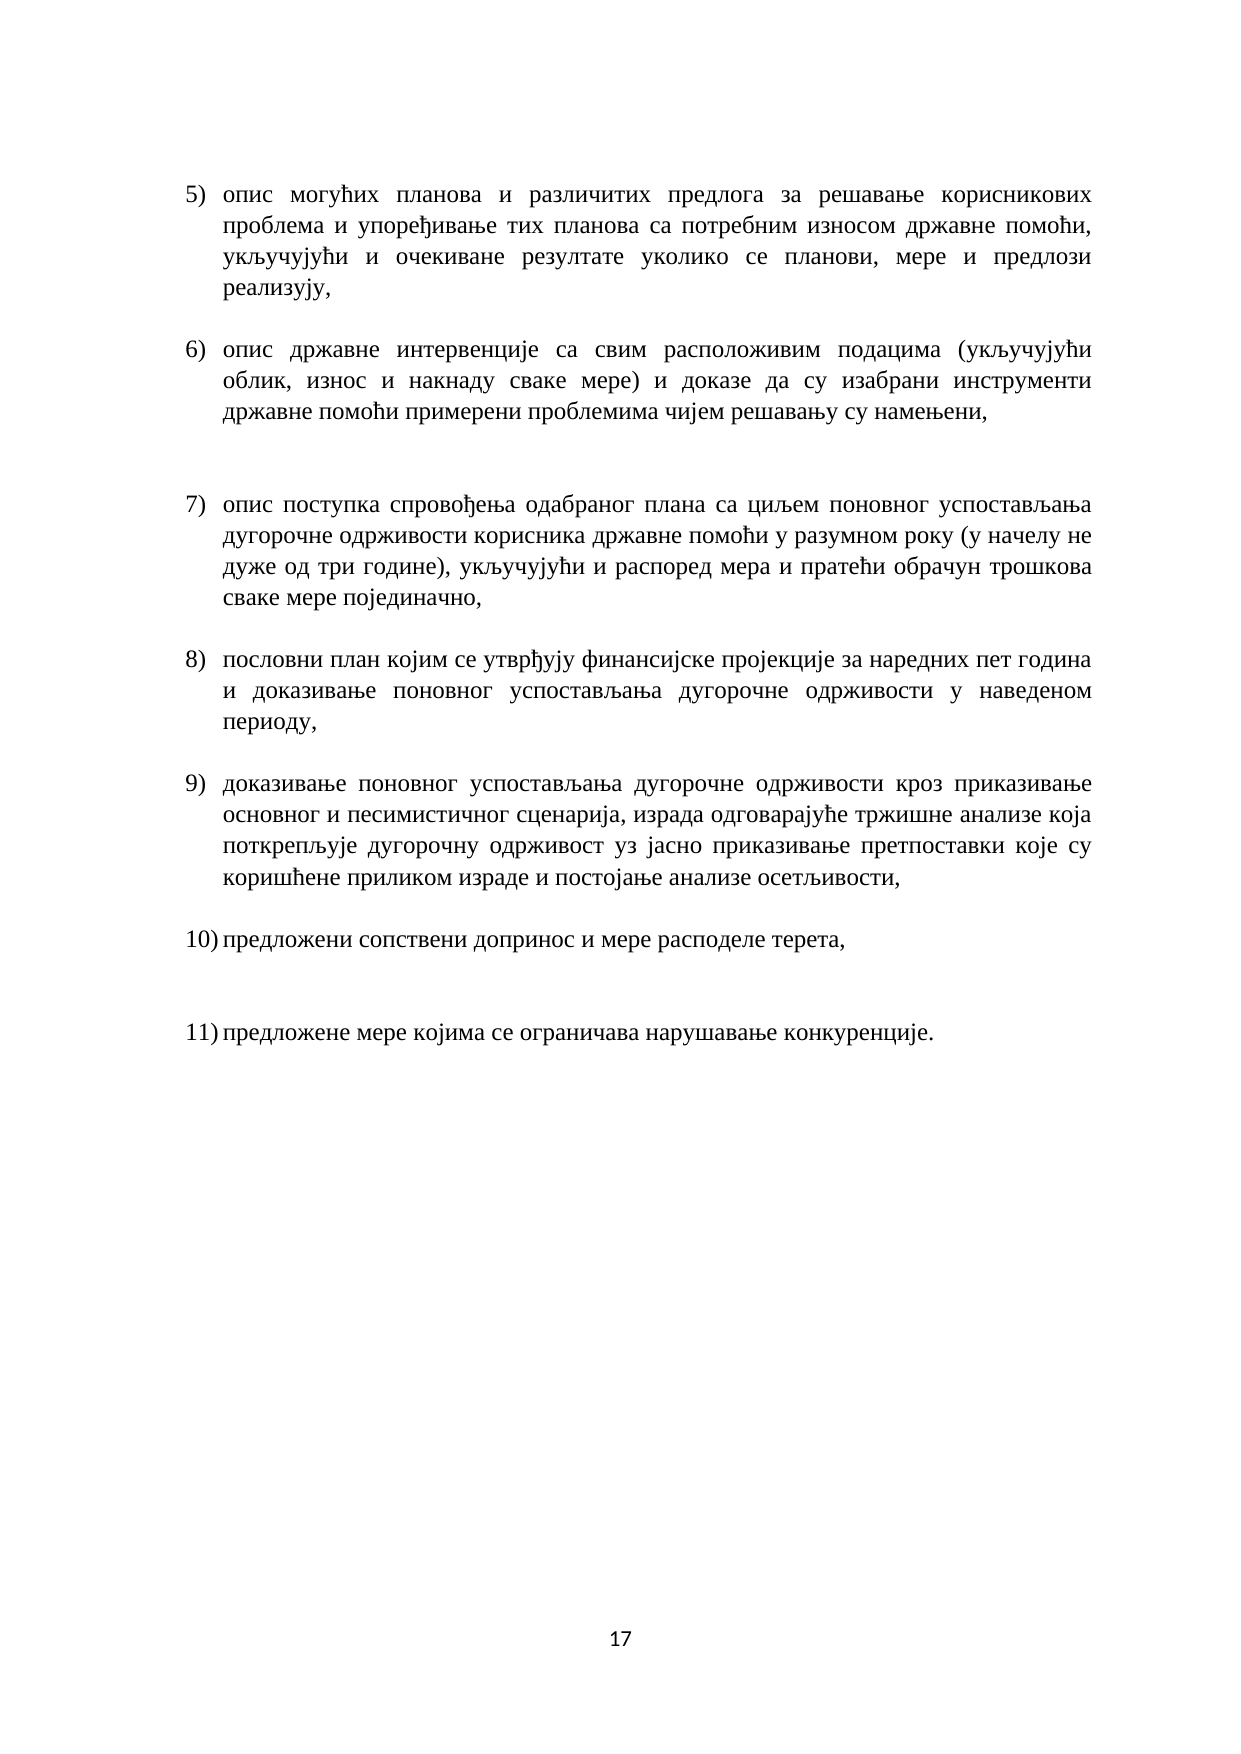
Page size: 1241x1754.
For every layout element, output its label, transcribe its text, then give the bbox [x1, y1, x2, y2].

list доказивање поновног успостављања дугорочне одрживости кроз приказивање основног и песимистичног сценарија, израда одговарајуће тржишне анализе која поткрепљује дугорочну одрживост уз јасно приказивање претпоставки које су коришћене приликом израде и постојање анализе осетљивости, [185, 768, 1093, 890]
list предложени сопствени допринос и мере расподеле терета, [185, 924, 1093, 952]
list опис могућих планова и различитих предлога за решавање корисникових проблема и упоређивање тих планова са потребним износом државне помоћи, укључујући и очекиване резултате уколико се планови, мере и предлози реализују, [185, 179, 1093, 301]
list предложене мере којима се ограничава нарушавање конкуренције. [185, 1017, 1093, 1046]
list пословни план којим се утврђују финансијске пројекције за наредних пет година и доказивање поновног успостављања дугорочне одрживости у наведеном периоду, [185, 644, 1093, 735]
list опис поступка спровођења одабраног плана са циљем поновног успостављања дугорочне одрживости корисника државне помоћи у разумном року (у начелу не дуже од три године), укључујући и распоред мера и пратећи обрачун трошкова сваке мере појединачно, [185, 489, 1093, 611]
list опис државне интервенције са свим расположивим подацима (укључујући облик, износ и накнаду сваке мере) и доказе да су изабрани инструменти државне помоћи примерени проблемима чијем решавању су намењени, [185, 334, 1093, 425]
